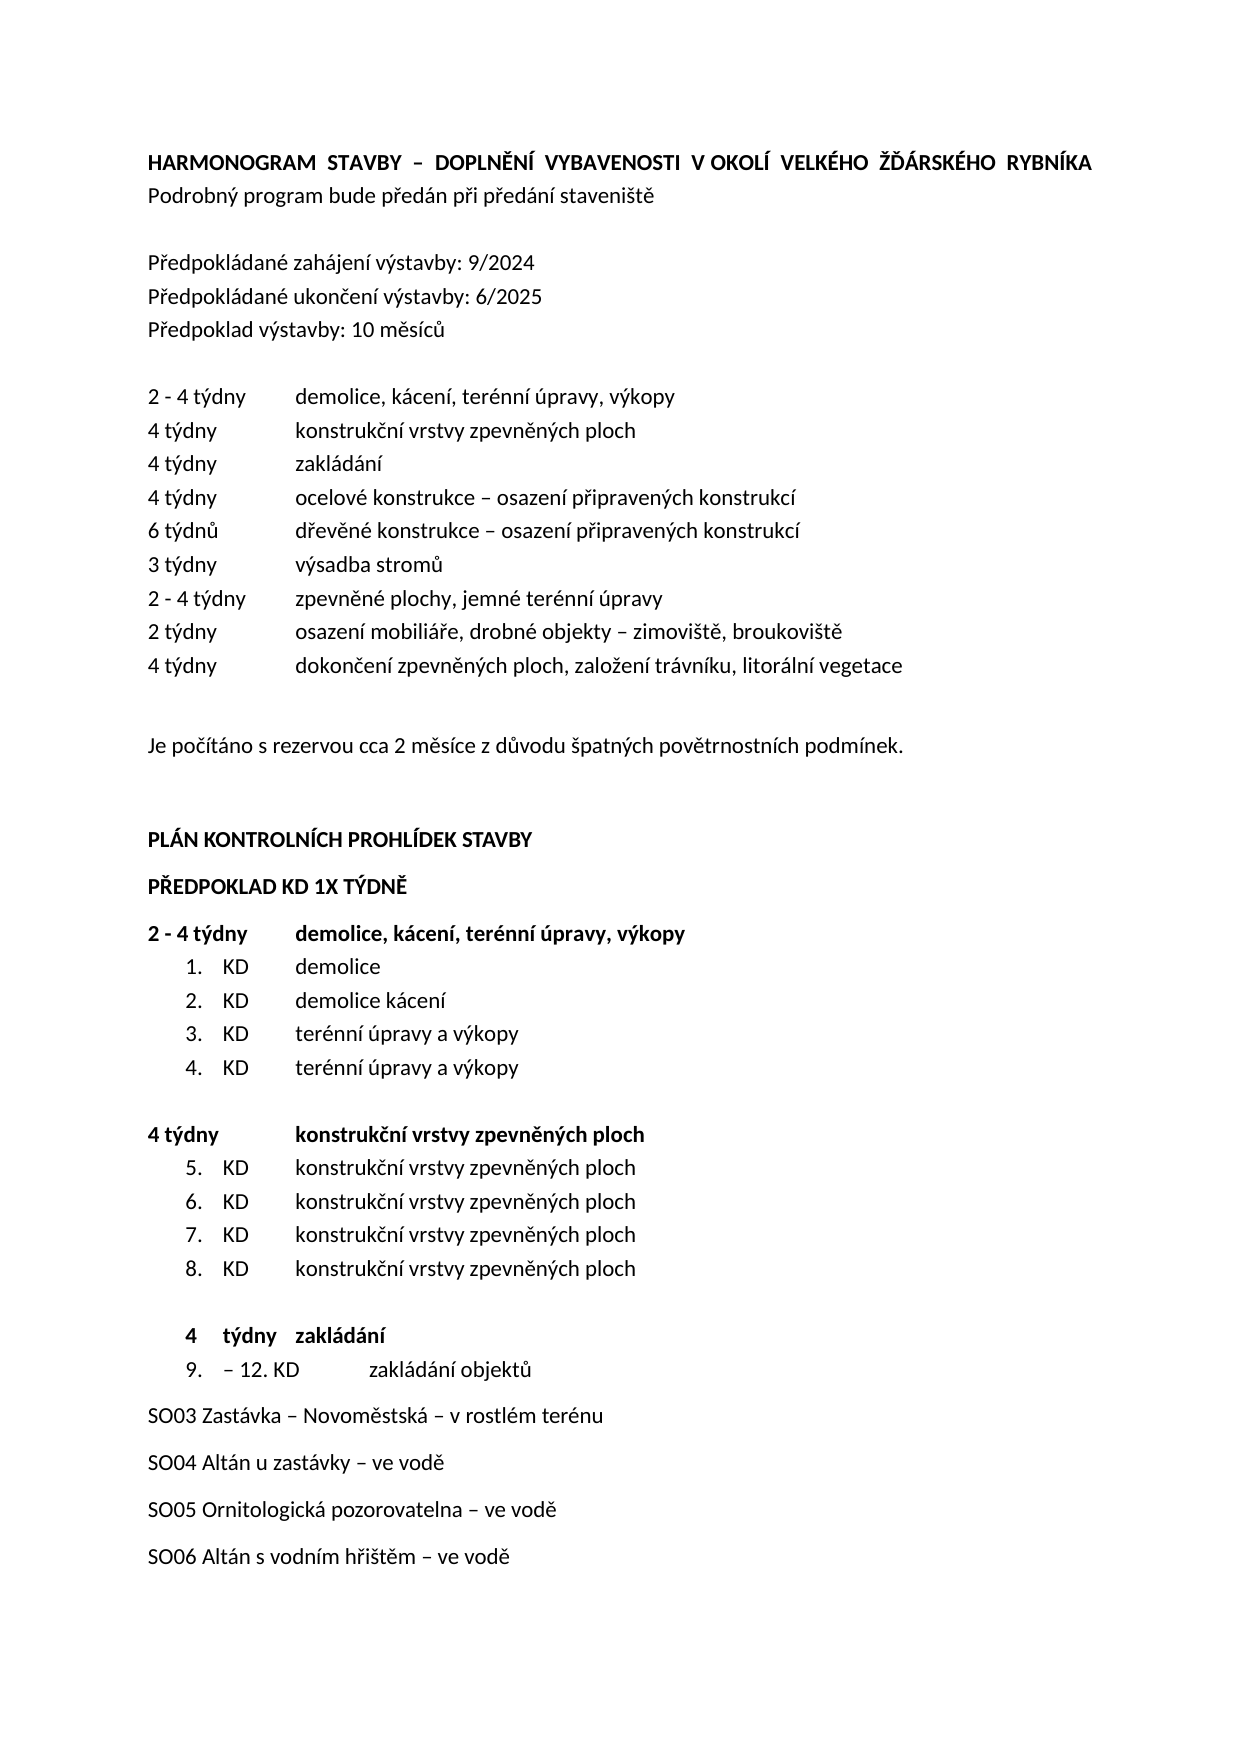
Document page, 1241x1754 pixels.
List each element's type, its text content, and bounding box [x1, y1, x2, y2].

list KD konstrukční vrstvy zpevněných ploch [185, 1153, 1093, 1181]
text PŘEDPOKLAD KD 1X TÝDNĚ [148, 872, 1093, 900]
text HARMONOGRAM STAVBY – DOPLNĚNÍ VYBAVENOSTI V OKOLÍ VELKÉHO ŽĎÁRSKÉHO RYBNÍKA Podrobný program bude předán při předání staveniště [148, 148, 1093, 209]
list KD terénní úpravy a výkopy [185, 1019, 1093, 1047]
list KD demolice kácení [185, 986, 1093, 1014]
text 6 týdnů dřevěné konstrukce – osazení připravených konstrukcí [148, 517, 1093, 544]
text 3 týdny výsadba stromů [148, 550, 1093, 578]
text 2 - 4 týdny demolice, kácení, terénní úpravy, výkopy [148, 382, 1093, 410]
list KD konstrukční vrstvy zpevněných ploch [185, 1187, 1093, 1215]
text SO03 Zastávka – Novoměstská – v rostlém terénu [148, 1402, 1093, 1429]
text Předpoklad výstavby: 10 měsíců [148, 315, 1093, 343]
list týdny zakládání [185, 1321, 1093, 1349]
text 4 týdny zakládání [148, 449, 1093, 477]
text SO05 Ornitologická pozorovatelna – ve vodě [148, 1495, 1093, 1523]
text Předpokládané ukončení výstavby: 6/2025 [148, 282, 1093, 310]
text SO06 Altán s vodním hřištěm – ve vodě [148, 1542, 1093, 1570]
list KD konstrukční vrstvy zpevněných ploch [185, 1254, 1093, 1282]
list KD demolice [185, 952, 1093, 980]
text 2 týdny osazení mobiliáře, drobné objekty – zimoviště, broukoviště [148, 617, 1093, 645]
text Předpokládané zahájení výstavby: 9/2024 [148, 248, 1093, 276]
list KD konstrukční vrstvy zpevněných ploch [185, 1221, 1093, 1248]
text SO04 Altán u zastávky – ve vodě [148, 1448, 1093, 1476]
text 4 týdny dokončení zpevněných ploch, založení trávníku, litorální vegetace [148, 651, 1093, 679]
text 2 - 4 týdny zpevněné plochy, jemné terénní úpravy [148, 584, 1093, 612]
text 2 - 4 týdny demolice, kácení, terénní úpravy, výkopy [148, 919, 1093, 947]
text PLÁN KONTROLNÍCH PROHLÍDEK STAVBY [148, 825, 1093, 853]
text 4 týdny ocelové konstrukce – osazení připravených konstrukcí [148, 483, 1093, 511]
list KD terénní úpravy a výkopy [185, 1053, 1093, 1081]
text 4 týdny konstrukční vrstvy zpevněných ploch [148, 1120, 1093, 1148]
list – 12. KD zakládání objektů [185, 1355, 1093, 1383]
text 4 týdny konstrukční vrstvy zpevněných ploch [148, 416, 1093, 444]
text Je počítáno s rezervou cca 2 měsíce z důvodu špatných povětrnostních podmínek. [148, 731, 1093, 759]
